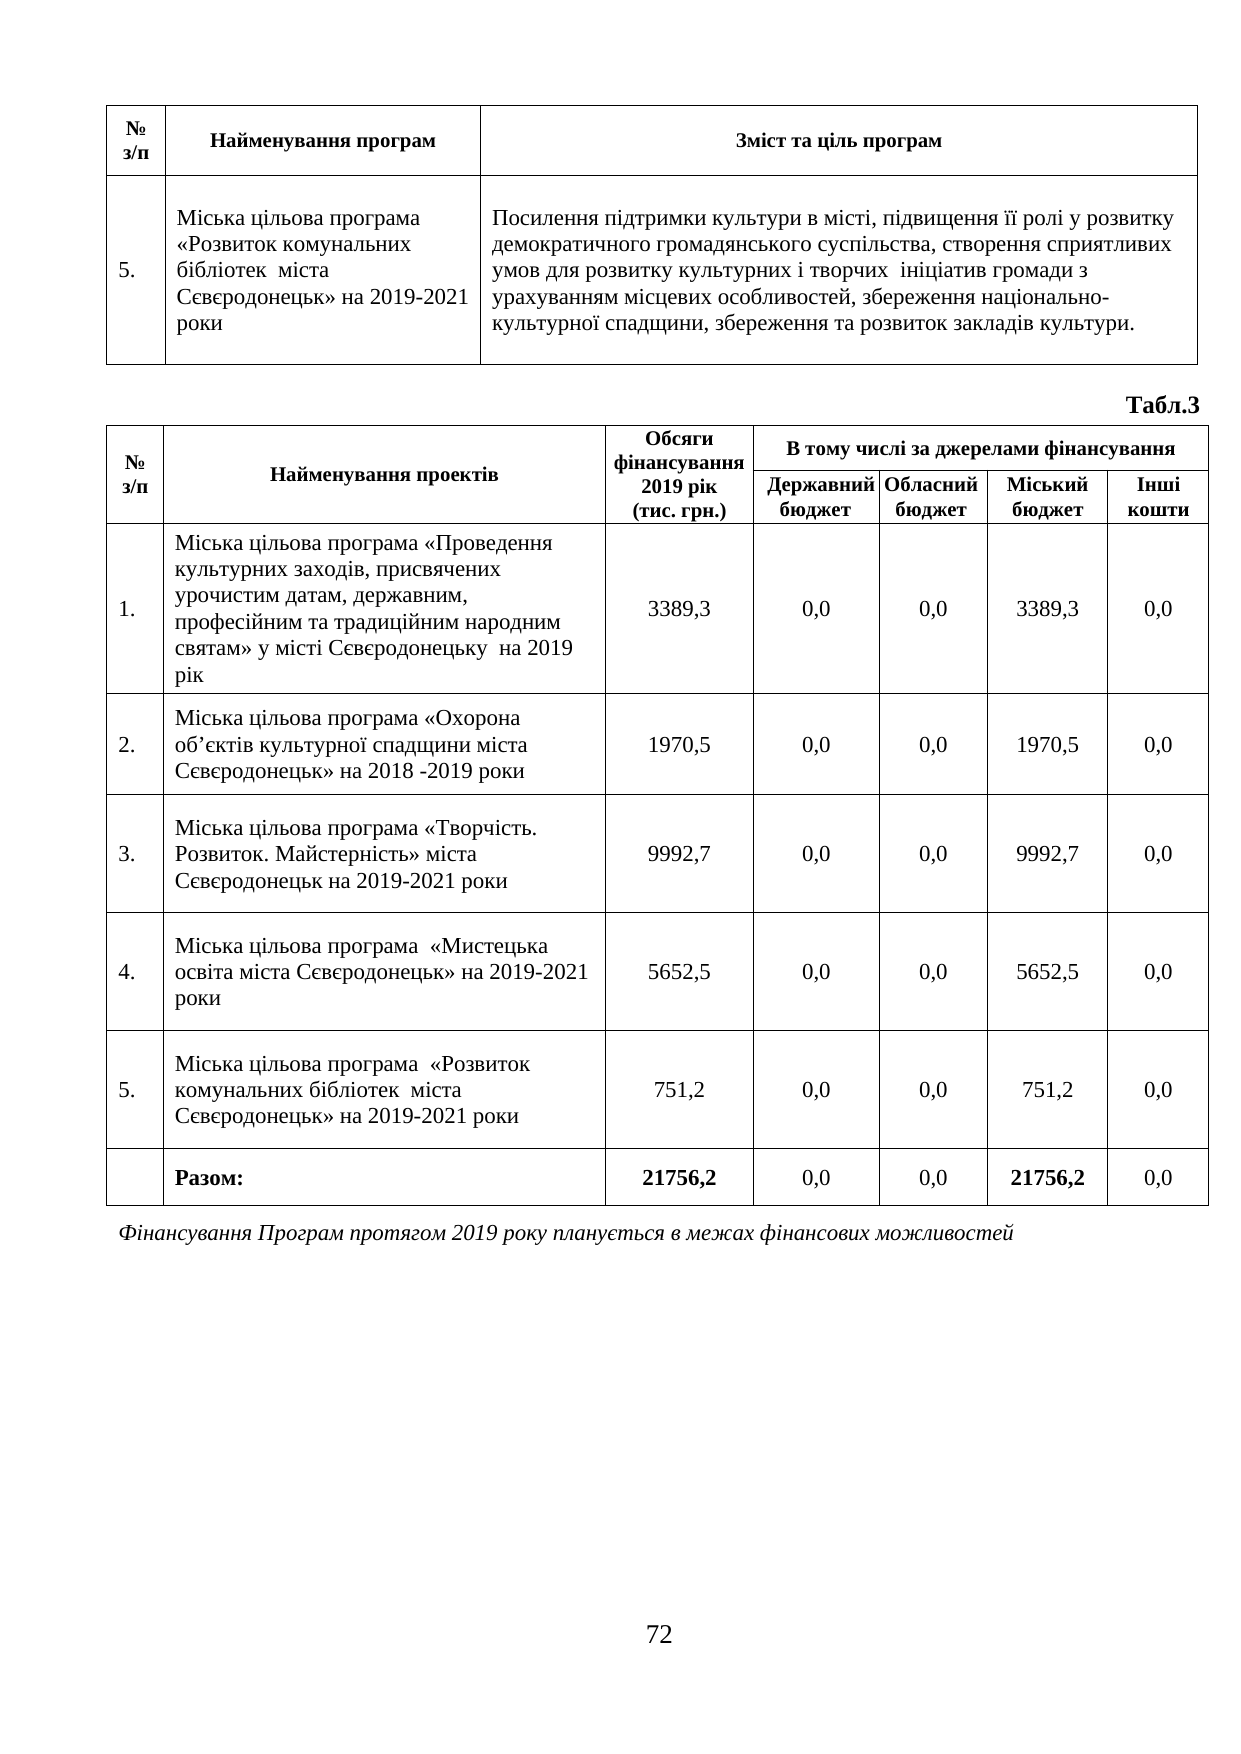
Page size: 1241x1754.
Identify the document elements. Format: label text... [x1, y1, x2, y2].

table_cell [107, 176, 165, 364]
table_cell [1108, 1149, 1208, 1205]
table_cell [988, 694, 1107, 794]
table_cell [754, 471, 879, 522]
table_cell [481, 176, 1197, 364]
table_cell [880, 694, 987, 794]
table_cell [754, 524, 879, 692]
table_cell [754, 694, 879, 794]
text Фінансування Програм протягом 2019 року планується в межах фінансових можливостей [118, 1219, 1200, 1245]
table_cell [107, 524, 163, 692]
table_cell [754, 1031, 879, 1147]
text Табл.3 [118, 390, 1200, 419]
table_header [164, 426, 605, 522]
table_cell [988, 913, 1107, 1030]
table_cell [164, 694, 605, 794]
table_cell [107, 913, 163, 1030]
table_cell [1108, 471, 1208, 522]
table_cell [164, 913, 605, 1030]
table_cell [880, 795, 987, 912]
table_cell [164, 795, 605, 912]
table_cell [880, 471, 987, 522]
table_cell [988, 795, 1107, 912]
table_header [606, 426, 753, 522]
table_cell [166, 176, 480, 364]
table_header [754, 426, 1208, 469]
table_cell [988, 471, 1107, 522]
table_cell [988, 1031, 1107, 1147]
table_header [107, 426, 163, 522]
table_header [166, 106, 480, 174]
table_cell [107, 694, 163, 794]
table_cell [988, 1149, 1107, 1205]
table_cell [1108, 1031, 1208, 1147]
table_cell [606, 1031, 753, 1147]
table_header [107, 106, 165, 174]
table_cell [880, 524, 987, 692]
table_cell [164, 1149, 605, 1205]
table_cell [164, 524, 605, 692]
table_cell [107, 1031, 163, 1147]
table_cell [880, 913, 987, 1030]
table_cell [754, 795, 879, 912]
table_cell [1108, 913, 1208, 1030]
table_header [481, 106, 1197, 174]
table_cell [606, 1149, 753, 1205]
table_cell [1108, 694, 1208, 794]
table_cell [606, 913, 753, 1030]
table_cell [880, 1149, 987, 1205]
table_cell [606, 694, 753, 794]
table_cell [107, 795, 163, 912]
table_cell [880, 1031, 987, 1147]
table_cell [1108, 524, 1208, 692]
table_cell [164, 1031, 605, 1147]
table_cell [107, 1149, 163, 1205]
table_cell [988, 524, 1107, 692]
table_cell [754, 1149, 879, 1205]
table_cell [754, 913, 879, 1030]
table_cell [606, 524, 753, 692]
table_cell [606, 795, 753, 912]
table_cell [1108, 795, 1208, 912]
